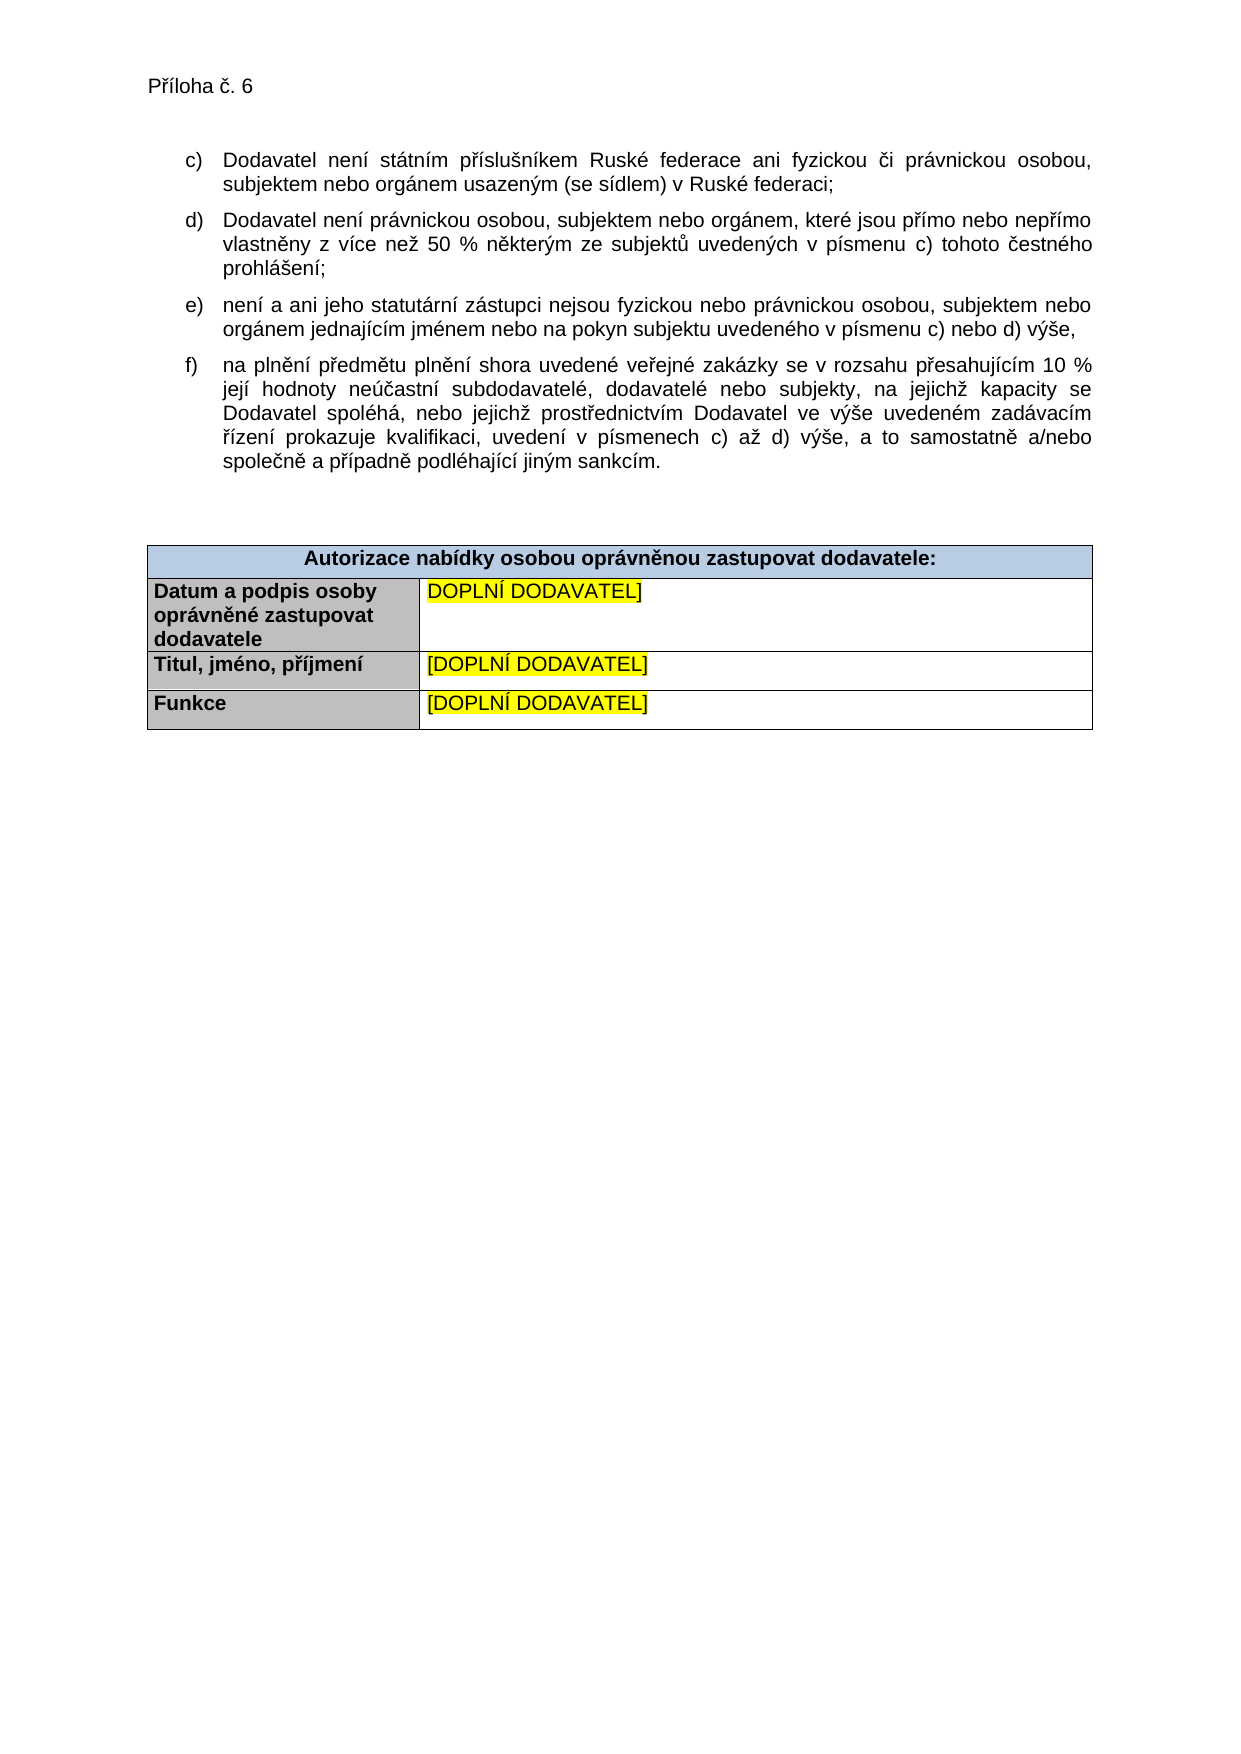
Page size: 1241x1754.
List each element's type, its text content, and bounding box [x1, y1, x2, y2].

table_cell [DOPLNÍ DODAVATEL] [420, 652, 1092, 689]
list Dodavatel není státním příslušníkem Ruské federace ani fyzickou či právnickou osobou, subjektem nebo orgánem usazeným (se sídlem) v Ruské federaci; [185, 148, 1093, 196]
table_cell DOPLNÍ DODAVATEL] [420, 579, 1092, 651]
list není a ani jeho statutární zástupci nejsou fyzickou nebo právnickou osobou, subjektem nebo orgánem jednajícím jménem nebo na pokyn subjektu uvedeného v písmenu c) nebo d) výše, [185, 292, 1093, 340]
list na plnění předmětu plnění shora uvedené veřejné zakázky se v rozsahu přesahujícím 10 % její hodnoty neúčastní subdodavatelé, dodavatelé nebo subjekty, na jejichž kapacity se Dodavatel spoléhá, nebo jejichž prostřednictvím Dodavatel ve výše uvedeném zadávacím řízení prokazuje kvalifikaci, uvedení v písmenech c) až d) výše, a to samostatně a/nebo společně a případně podléhající jiným sankcím. [185, 353, 1093, 473]
table_cell [DOPLNÍ DODAVATEL] [420, 691, 1092, 729]
table_header Autorizace nabídky osobou oprávněnou zastupovat dodavatele: [148, 546, 1092, 578]
table_cell Datum a podpis osoby oprávněné zastupovat dodavatele [148, 579, 419, 651]
table_cell Titul, jméno, příjmení [148, 652, 419, 689]
table_cell Funkce [148, 691, 419, 729]
list Dodavatel není právnickou osobou, subjektem nebo orgánem, které jsou přímo nebo nepřímo vlastněny z více než 50 % některým ze subjektů uvedených v písmenu c) tohoto čestného prohlášení; [185, 208, 1093, 280]
